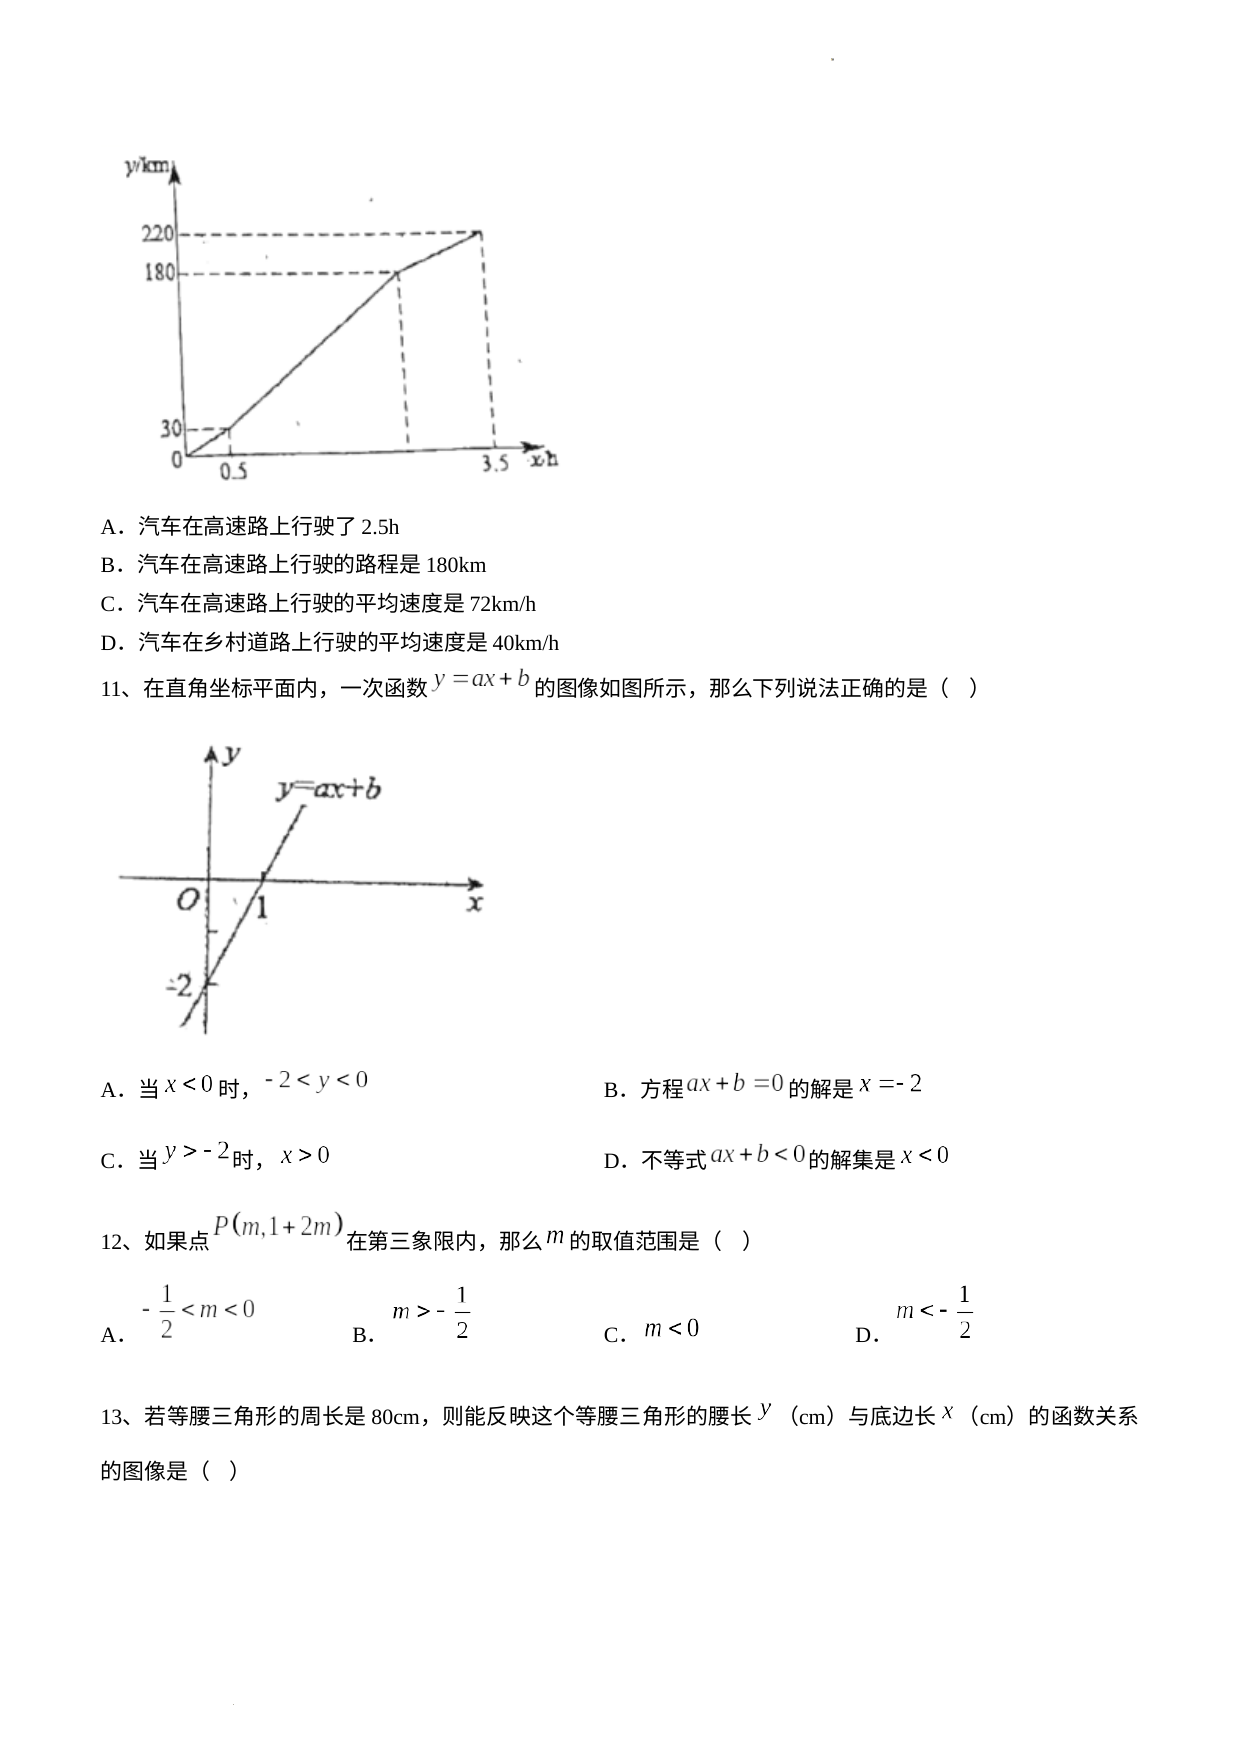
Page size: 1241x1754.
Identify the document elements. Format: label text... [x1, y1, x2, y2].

picture [100, 734, 498, 1039]
text 11、在直角坐标平面内，一次函数的图像如图所示，那么下列说法正确的是（ ） [100, 663, 1140, 728]
text 13、若等腰三角形的周长是80cm，则能反映这个等腰三角形的腰长（cm）与底边长（cm）的函数关系的图像是（ ） [100, 1382, 1140, 1486]
text B．汽车在高速路上行驶的路程是180km [100, 547, 1140, 579]
text C．当时， D．不等式的解集是 [100, 1136, 1140, 1201]
picture [100, 145, 568, 484]
text A． B． C． D． [100, 1278, 1140, 1376]
text A．汽车在高速路上行驶了2.5h [100, 508, 1140, 541]
text C．汽车在高速路上行驶的平均速度是72km/h [100, 586, 1140, 618]
text 12、如果点在第三象限内，那么的取值范围是（ ） [100, 1207, 1140, 1272]
text A．当时， B．方程的解是 [100, 1064, 1140, 1129]
text D．汽车在乡村道路上行驶的平均速度是40km/h [100, 624, 1140, 657]
